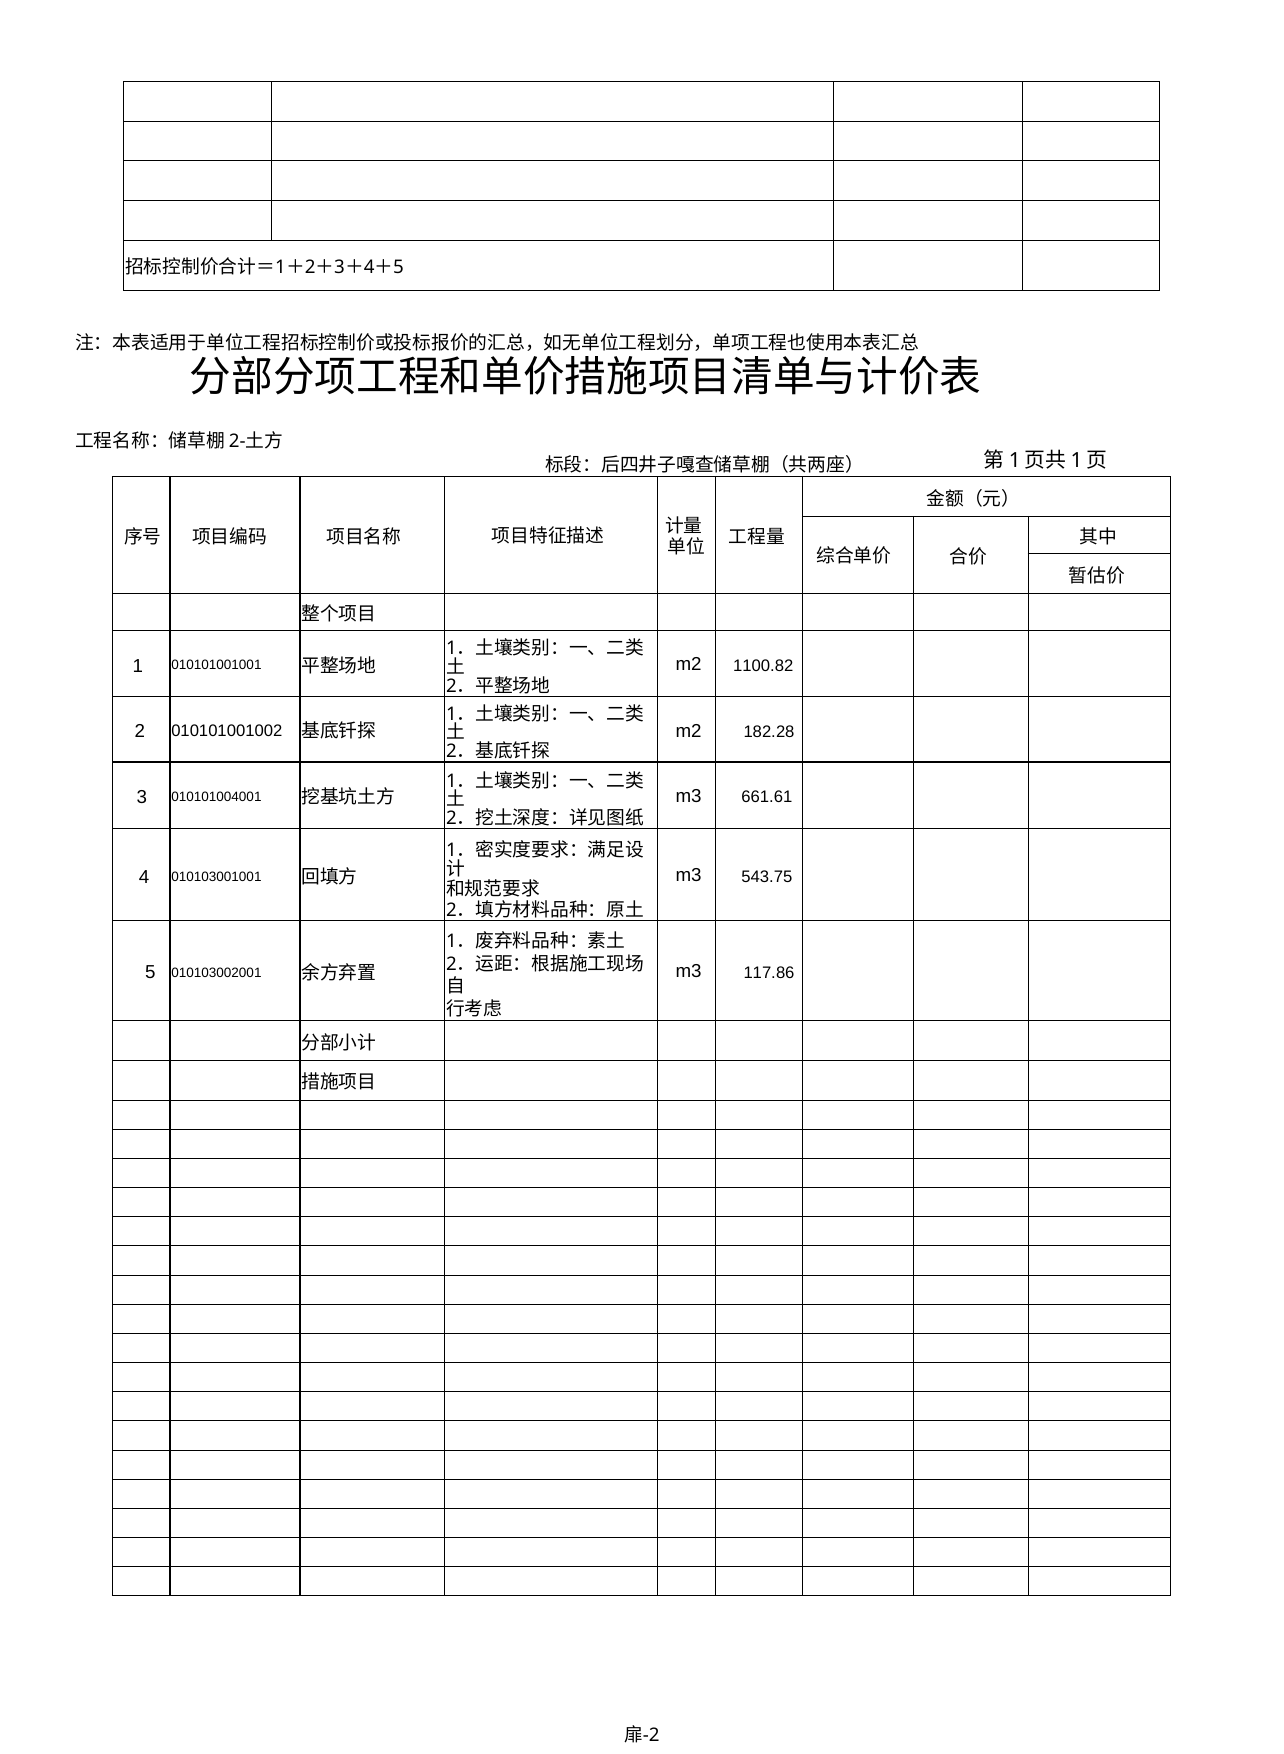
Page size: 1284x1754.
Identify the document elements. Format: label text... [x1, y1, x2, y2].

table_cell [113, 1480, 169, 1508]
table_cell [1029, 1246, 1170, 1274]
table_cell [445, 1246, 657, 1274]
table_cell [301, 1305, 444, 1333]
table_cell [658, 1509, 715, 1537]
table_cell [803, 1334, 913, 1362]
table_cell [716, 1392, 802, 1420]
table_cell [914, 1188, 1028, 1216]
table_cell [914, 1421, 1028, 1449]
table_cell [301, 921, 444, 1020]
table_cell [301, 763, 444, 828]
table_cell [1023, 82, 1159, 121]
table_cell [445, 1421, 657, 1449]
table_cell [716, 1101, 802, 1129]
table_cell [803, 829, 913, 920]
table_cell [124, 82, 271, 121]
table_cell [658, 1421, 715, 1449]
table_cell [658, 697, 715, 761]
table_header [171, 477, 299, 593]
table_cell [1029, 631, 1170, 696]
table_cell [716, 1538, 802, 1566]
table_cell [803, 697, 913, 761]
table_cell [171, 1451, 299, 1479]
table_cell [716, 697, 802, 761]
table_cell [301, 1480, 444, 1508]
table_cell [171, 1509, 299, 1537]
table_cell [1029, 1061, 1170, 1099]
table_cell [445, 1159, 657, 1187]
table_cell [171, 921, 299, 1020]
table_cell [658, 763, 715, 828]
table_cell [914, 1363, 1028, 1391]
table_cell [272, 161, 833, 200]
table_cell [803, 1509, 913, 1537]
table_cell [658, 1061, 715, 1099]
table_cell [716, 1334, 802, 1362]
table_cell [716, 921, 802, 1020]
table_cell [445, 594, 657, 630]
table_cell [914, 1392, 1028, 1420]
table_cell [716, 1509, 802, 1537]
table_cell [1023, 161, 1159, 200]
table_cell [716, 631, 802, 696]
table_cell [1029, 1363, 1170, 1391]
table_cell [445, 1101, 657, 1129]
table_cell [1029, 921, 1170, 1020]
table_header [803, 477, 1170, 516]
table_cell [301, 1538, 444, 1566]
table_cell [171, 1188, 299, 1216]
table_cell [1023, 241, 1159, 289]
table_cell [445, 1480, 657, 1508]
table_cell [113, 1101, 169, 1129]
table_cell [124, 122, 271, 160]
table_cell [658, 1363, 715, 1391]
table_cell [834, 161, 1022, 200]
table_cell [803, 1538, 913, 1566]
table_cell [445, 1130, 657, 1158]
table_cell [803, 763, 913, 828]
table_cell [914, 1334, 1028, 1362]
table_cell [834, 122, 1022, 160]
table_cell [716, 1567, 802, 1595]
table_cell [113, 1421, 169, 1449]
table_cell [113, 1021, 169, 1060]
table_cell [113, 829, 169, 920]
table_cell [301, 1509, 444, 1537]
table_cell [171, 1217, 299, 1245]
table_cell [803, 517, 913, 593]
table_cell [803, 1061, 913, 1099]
text 工程名称：储草棚2-土方 [75, 424, 474, 453]
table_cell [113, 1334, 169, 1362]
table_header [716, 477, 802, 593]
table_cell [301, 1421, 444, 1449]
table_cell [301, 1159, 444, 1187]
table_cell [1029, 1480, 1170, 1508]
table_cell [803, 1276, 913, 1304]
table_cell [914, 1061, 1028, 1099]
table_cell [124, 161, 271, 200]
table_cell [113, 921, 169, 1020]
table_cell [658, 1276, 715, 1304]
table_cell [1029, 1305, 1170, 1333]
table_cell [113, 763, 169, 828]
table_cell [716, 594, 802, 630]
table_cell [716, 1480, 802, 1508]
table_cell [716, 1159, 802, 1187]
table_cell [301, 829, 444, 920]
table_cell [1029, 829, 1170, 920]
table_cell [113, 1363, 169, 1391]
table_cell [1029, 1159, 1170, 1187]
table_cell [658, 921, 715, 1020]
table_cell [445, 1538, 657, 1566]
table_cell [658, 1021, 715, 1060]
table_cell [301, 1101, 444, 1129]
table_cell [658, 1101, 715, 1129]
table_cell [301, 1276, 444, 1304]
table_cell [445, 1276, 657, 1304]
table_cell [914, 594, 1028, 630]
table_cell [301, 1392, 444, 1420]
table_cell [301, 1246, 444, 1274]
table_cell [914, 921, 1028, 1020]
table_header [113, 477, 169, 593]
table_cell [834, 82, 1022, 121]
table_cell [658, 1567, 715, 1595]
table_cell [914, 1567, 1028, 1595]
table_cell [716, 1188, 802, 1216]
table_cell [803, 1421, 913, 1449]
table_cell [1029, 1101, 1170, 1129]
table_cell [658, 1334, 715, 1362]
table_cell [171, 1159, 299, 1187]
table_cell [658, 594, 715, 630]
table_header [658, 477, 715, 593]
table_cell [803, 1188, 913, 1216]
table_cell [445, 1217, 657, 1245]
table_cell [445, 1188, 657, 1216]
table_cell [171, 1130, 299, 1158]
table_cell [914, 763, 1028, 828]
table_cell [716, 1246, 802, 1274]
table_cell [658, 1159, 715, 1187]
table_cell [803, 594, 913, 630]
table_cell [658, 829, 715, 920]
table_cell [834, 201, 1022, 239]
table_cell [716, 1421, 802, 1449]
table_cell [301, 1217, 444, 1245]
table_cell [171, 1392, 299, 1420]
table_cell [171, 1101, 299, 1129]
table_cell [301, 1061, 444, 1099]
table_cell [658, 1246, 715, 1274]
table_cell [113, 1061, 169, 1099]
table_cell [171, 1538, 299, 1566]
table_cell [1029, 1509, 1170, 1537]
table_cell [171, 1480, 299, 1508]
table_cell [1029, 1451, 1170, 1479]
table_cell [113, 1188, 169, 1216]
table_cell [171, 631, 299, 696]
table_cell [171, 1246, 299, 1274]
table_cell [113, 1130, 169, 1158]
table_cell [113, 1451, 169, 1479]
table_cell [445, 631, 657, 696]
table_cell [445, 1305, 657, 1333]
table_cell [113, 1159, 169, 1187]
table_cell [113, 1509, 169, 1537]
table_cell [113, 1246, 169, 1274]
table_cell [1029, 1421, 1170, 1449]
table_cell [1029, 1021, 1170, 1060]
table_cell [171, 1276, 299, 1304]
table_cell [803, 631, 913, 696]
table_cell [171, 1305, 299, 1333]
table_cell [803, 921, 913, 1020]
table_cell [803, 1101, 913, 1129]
text 分部分项工程和单价措施项目清单与计价表 [189, 355, 1208, 401]
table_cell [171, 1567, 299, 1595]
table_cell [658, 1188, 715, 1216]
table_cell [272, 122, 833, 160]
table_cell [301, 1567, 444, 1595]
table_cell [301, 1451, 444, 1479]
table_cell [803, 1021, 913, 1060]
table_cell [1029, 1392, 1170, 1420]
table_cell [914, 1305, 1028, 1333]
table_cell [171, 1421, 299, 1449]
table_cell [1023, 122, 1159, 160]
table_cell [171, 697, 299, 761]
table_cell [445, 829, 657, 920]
text 标段：后四井子嘎查储草棚（共两座） [545, 451, 969, 476]
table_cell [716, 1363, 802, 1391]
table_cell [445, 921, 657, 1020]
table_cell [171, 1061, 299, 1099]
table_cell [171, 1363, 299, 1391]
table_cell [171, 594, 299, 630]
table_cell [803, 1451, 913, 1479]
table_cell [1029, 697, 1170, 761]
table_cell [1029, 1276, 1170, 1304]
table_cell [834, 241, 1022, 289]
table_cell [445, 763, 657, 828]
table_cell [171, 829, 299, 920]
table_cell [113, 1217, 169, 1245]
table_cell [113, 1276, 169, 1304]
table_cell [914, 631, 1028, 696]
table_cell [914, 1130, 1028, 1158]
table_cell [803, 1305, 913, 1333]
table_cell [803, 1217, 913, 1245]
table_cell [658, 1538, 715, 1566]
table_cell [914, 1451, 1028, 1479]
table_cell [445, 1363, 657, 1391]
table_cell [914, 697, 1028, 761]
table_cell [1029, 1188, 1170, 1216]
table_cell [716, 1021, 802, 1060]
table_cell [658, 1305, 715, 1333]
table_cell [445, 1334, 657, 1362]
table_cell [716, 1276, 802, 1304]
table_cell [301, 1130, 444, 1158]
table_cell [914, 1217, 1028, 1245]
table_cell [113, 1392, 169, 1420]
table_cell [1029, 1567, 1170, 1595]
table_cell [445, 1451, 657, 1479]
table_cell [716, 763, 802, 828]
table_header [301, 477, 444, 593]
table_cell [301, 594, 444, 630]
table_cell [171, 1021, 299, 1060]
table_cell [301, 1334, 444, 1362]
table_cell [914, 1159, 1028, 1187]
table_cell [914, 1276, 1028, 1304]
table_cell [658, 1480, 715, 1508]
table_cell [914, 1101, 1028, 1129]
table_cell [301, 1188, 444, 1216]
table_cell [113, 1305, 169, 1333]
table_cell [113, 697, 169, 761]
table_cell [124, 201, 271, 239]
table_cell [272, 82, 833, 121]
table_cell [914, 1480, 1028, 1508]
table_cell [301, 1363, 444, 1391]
text 注：本表适用于单位工程招标控制价或投标报价的汇总，如无单位工程划分，单项工程也使用本表汇总 [75, 326, 1208, 355]
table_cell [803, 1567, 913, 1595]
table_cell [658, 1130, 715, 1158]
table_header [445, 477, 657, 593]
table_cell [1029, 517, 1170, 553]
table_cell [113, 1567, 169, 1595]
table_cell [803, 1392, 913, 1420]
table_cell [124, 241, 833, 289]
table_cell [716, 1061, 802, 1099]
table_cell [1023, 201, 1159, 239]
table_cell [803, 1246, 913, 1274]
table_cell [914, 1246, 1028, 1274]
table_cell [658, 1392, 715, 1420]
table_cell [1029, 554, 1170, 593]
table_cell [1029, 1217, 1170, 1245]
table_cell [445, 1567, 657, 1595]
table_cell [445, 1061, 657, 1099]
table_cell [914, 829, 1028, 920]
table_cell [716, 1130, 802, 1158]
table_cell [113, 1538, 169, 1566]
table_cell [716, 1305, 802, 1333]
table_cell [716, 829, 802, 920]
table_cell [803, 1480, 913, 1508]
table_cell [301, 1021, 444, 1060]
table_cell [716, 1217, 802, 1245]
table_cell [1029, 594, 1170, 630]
text 第1页共1页 [983, 447, 1208, 472]
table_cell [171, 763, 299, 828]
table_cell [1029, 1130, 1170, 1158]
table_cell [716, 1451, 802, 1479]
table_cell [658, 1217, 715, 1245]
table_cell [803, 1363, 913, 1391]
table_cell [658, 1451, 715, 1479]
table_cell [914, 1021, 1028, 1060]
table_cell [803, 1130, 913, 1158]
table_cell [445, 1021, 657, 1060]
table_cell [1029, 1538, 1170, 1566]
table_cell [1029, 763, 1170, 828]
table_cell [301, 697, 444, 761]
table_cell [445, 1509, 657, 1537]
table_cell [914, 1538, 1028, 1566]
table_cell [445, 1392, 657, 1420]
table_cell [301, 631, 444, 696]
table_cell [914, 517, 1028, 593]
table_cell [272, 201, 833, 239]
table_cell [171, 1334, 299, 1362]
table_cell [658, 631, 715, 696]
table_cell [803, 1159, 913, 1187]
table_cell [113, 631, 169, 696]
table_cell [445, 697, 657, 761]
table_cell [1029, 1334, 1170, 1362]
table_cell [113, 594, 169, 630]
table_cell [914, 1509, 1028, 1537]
